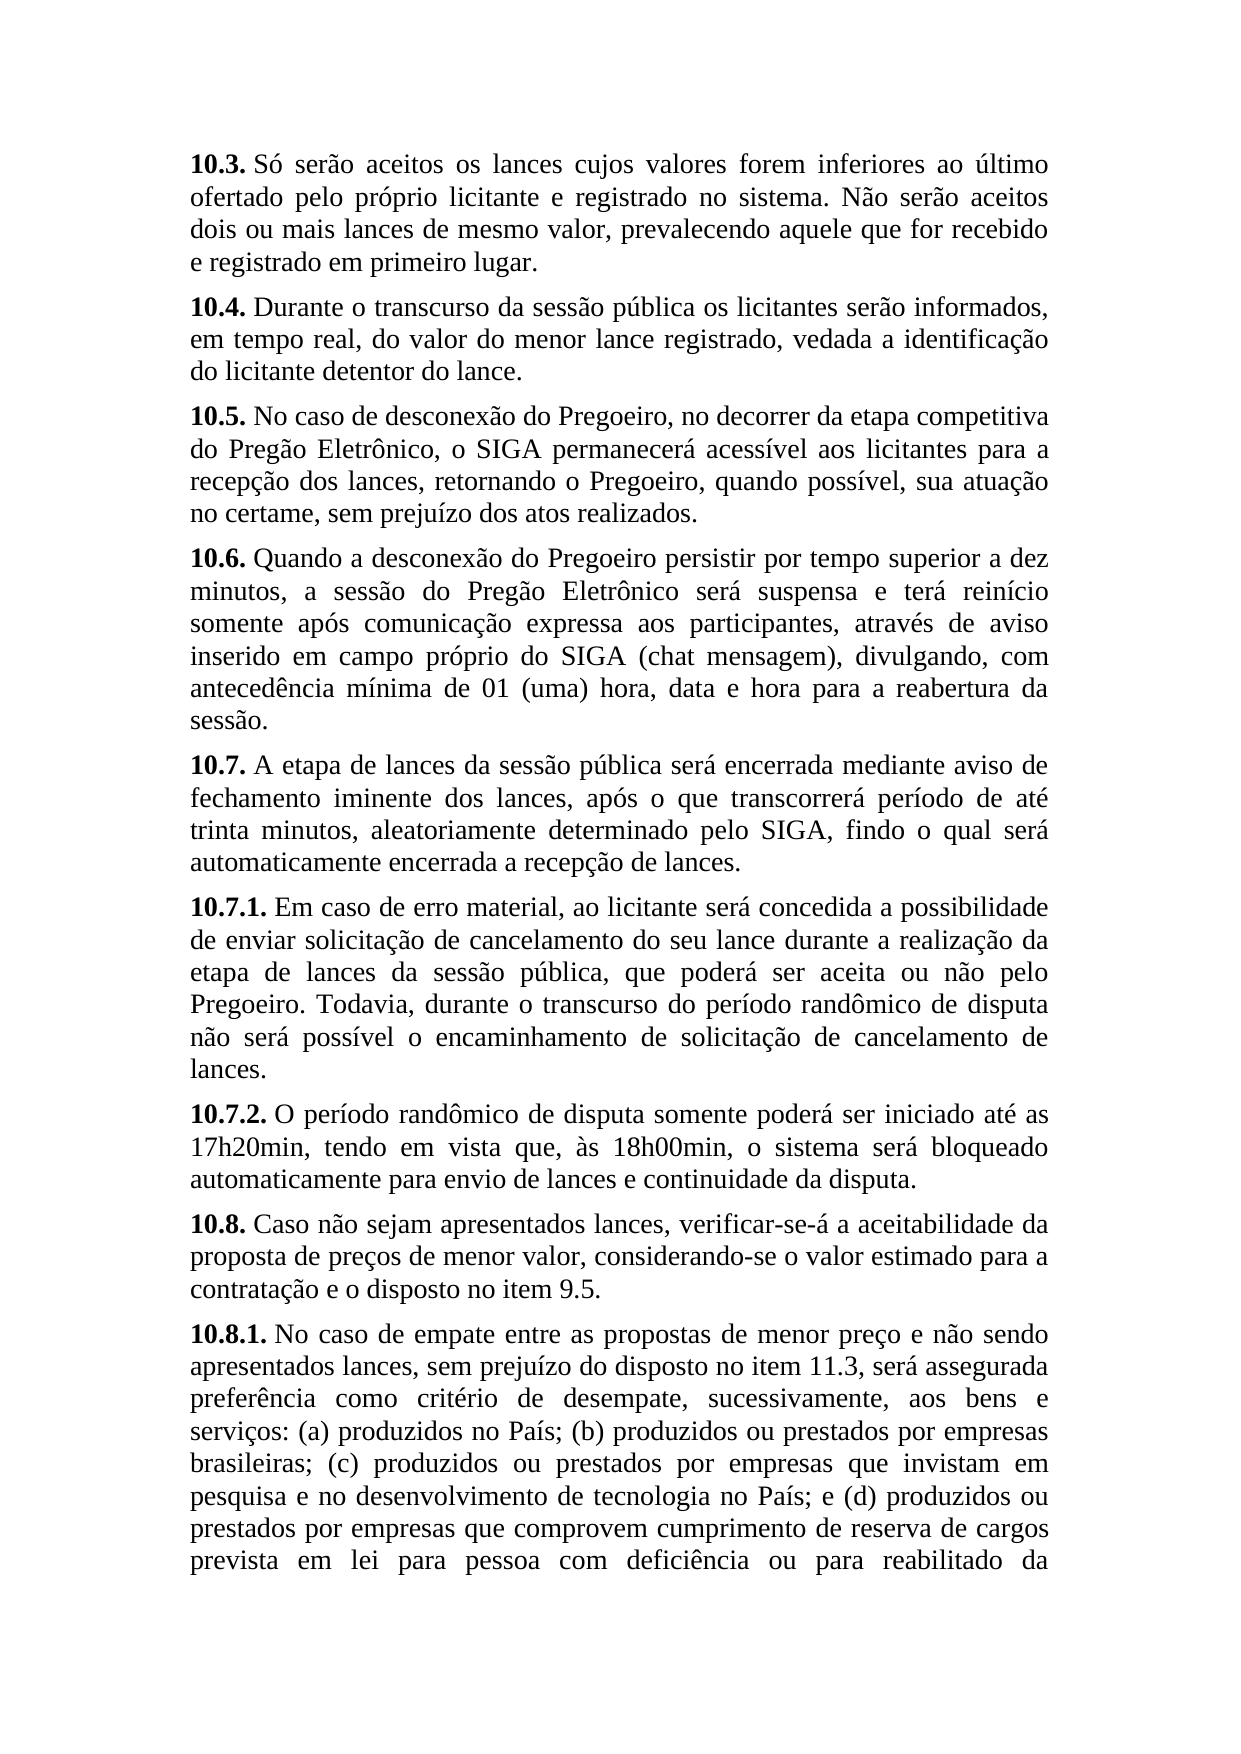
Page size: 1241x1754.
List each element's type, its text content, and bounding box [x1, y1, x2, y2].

text 10.7.2. O período randômico de disputa somente poderá ser iniciado até as 17h20min, tendo em vista que, às 18h00min, o sistema será bloqueado automaticamente para envio de lances e continuidade da disputa. [190, 1097, 1051, 1194]
text 10.7. A etapa de lances da sessão pública será encerrada mediante aviso de fechamento iminente dos lances, após o que transcorrerá período de até trinta minutos, aleatoriamente determinado pelo SIGA, findo o qual será automaticamente encerrada a recepção de lances. [190, 748, 1051, 878]
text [190, 1317, 1051, 1576]
text 10.8. Caso não sejam apresentados lances, verificar-se-á a aceitabilidade da proposta de preços de menor valor, considerando-se o valor estimado para a contratação e o disposto no item 9.5. [190, 1207, 1051, 1304]
text 10.6. Quando a desconexão do Pregoeiro persistir por tempo superior a dez minutos, a sessão do Pregão Eletrônico será suspensa e terá reinício somente após comunicação expressa aos participantes, através de aviso inserido em campo próprio do SIGA (chat mensagem), divulgando, com antecedência mínima de 01 (uma) hora, data e hora para a reabertura da sessão. [190, 541, 1051, 736]
text 10.3. Só serão aceitos os lances cujos valores forem inferiores ao último ofertado pelo próprio licitante e registrado no sistema. Não serão aceitos dois ou mais lances de mesmo valor, prevalecendo aquele que for recebido e registrado em primeiro lugar. [190, 148, 1051, 277]
text 10.4. Durante o transcurso da sessão pública os licitantes serão informados, em tempo real, do valor do menor lance registrado, vedada a identificação do licitante detentor do lance. [190, 290, 1051, 387]
text 10.5. No caso de desconexão do Pregoeiro, no decorrer da etapa competitiva do Pregão Eletrônico, o SIGA permanecerá acessível aos licitantes para a recepção dos lances, retornando o Pregoeiro, quando possível, sua atuação no certame, sem prejuízo dos atos realizados. [190, 399, 1051, 529]
text 10.7.1. Em caso de erro material, ao licitante será concedida a possibilidade de enviar solicitação de cancelamento do seu lance durante a realização da etapa de lances da sessão pública, que poderá ser aceita ou não pelo Pregoeiro. Todavia, durante o transcurso do período randômico de disputa não será possível o encaminhamento de solicitação de cancelamento de lances. [190, 890, 1051, 1085]
